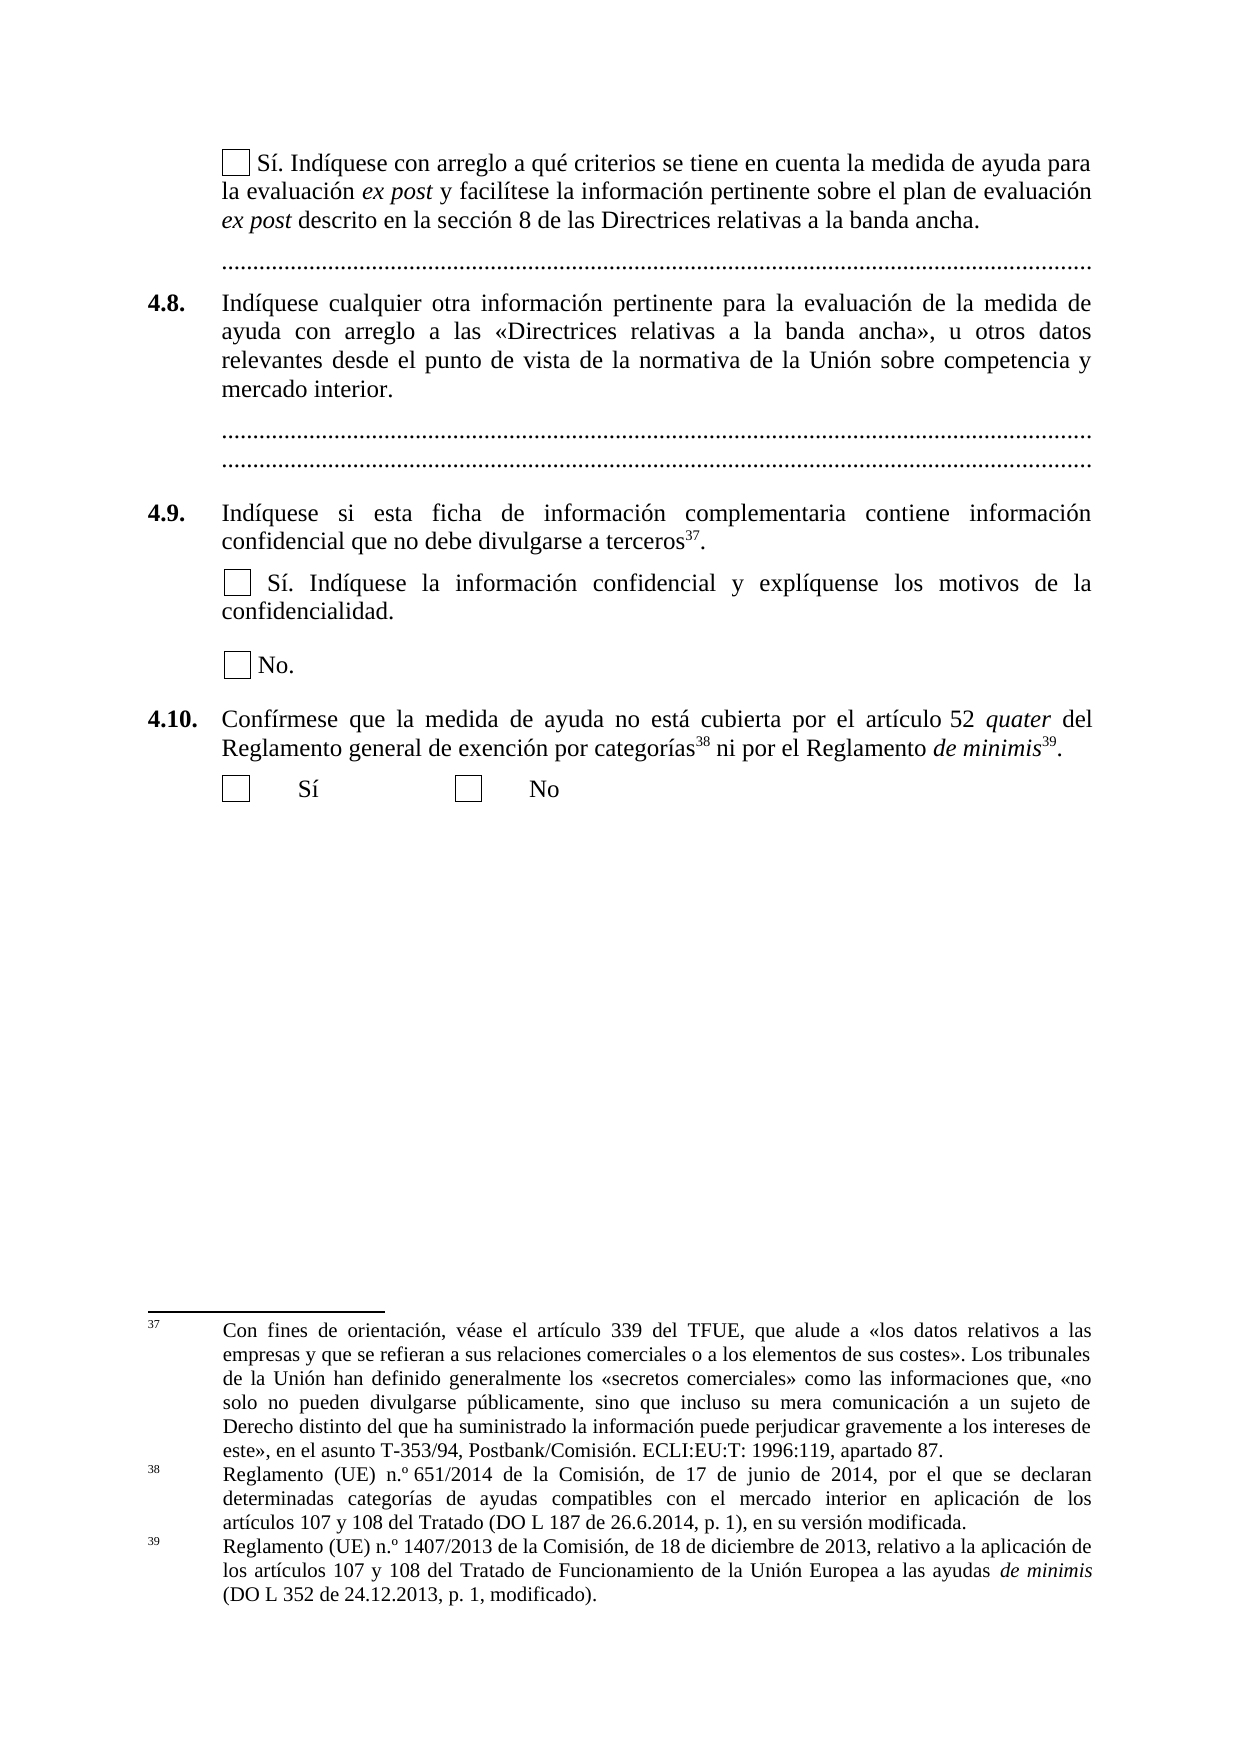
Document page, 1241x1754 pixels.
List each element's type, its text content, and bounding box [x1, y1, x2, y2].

list Confírmese que la medida de ayuda no está cubierta por el artículo 52 quater del Reglamento general de exención por categorías ni por el Reglamento de minimis. [148, 704, 1093, 761]
text No. [221, 650, 1093, 679]
text Sí No [148, 774, 1093, 803]
list Indíquese cualquier otra información pertinente para la evaluación de la medida de ayuda con arreglo a las «Directrices relativas a la banda ancha», u otros datos relevantes desde el punto de vista de la normativa de la Unión sobre competencia y mercado interior. [148, 288, 1093, 403]
list Indíquese si esta ficha de información complementaria contiene información confidencial que no debe divulgarse a terceros. [148, 498, 1093, 555]
text Sí. Indíquese con arreglo a qué criterios se tiene en cuenta la medida de ayuda para la evaluación ex post y facilítese la información pertinente sobre el plan de evaluación ex post descrito en la sección 8 de las Directrices relativas a la banda ancha. [221, 148, 1093, 234]
text Sí. Indíquese la información confidencial y explíquense los motivos de la confidencialidad. [221, 568, 1093, 625]
